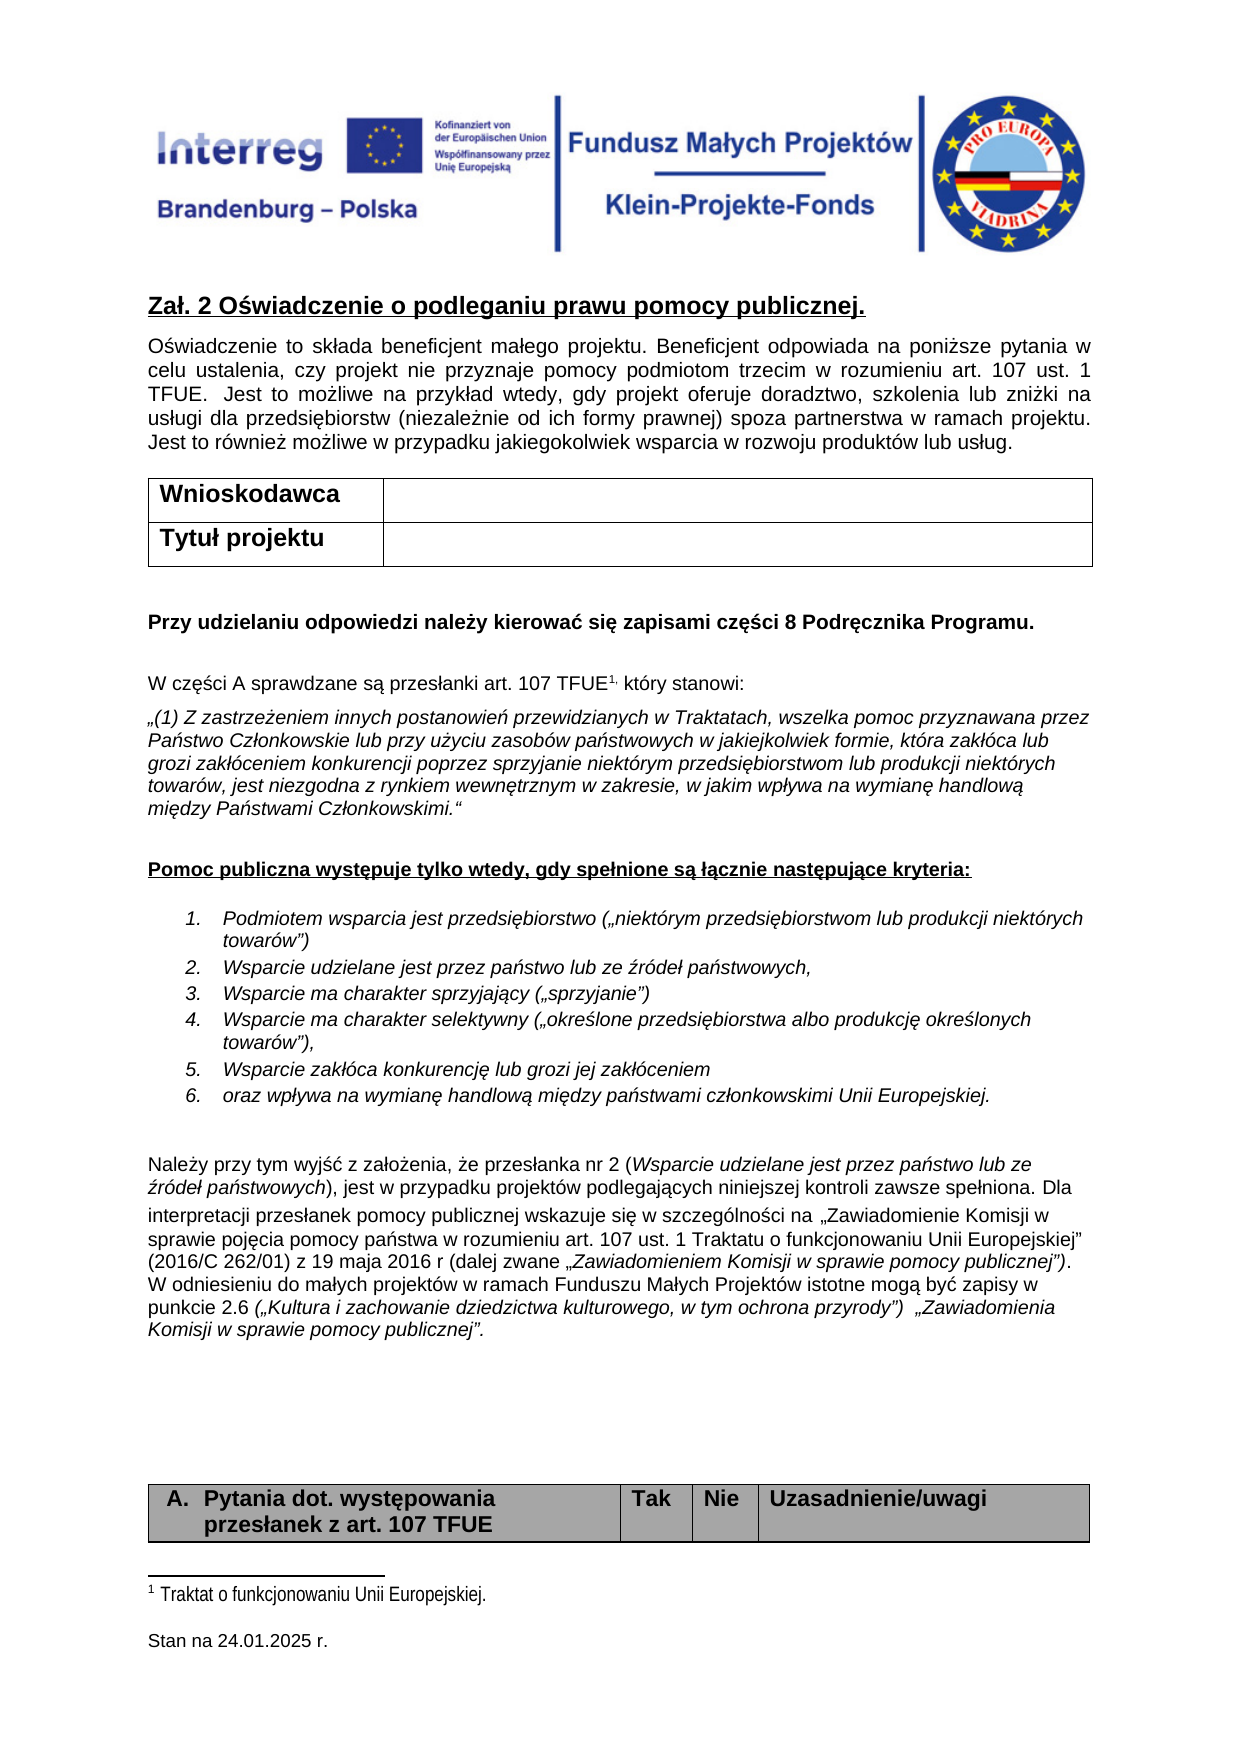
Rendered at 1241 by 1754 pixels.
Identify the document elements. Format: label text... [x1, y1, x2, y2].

table_header Wnioskodawca [149, 479, 383, 522]
text „(1) Z zastrzeżeniem innych postanowień przewidzianych w Traktatach, wszelka pomoc przyznawana przez Państwo Członkowskie lub przy użyciu zasobów państwowych w jakiejkolwiek formie, która zakłóca lub grozi zakłóceniem konkurencji poprzez sprzyjanie niektórym przedsiębiorstwom lub produkcji niektórych towarów, jest niezgodna z rynkiem wewnętrznym w zakresie, w jakim wpływa na wymianę handlową między Państwami Członkowskimi.“ [148, 706, 1093, 820]
picture [147, 74, 1093, 277]
text Należy przy tym wyjść z założenia, że przesłanka nr 2 (Wsparcie udzielane jest przez państwo lub ze źródeł państwowych), jest w przypadku projektów podlegających niniejszej kontroli zawsze spełniona. Dla interpretacji przesłanek pomocy publicznej wskazuje się w szczególności na „Zawiadomienie Komisji w sprawie pojęcia pomocy państwa w rozumieniu art. 107 ust. 1 Traktatu o funkcjonowaniu Unii Europejskiej” (2016/C 262/01) z 19 maja 2016 r (dalej zwane „Zawiadomieniem Komisji w sprawie pomocy publicznej”). W odniesieniu do małych projektów w ramach Funduszu Małych Projektów istotne mogą być zapisy w punkcie 2.6 („Kultura i zachowanie dziedzictwa kulturowego, w tym ochrona przyrody”) „Zawiadomienia Komisji w sprawie pomocy publicznej”. [148, 1153, 1093, 1341]
text Przy udzielaniu odpowiedzi należy kierować się zapisami części 8 Podręcznika Programu. [148, 610, 1093, 634]
table_cell [384, 523, 1092, 566]
text Oświadczenie to składa beneficjent małego projektu. Beneficjent odpowiada na poniższe pytania w celu ustalenia, czy projekt nie przyznaje pomocy podmiotom trzecim w rozumieniu art. 107 ust. 1 TFUE. Jest to możliwe na przykład wtedy, gdy projekt oferuje doradztwo, szkolenia lub zniżki na usługi dla przedsiębiorstw (niezależnie od ich formy prawnej) spoza partnerstwa w ramach projektu. Jest to również możliwe w przypadku jakiegokolwiek wsparcia w rozwoju produktów lub usług. [148, 334, 1093, 454]
table_header Nie [693, 1485, 758, 1541]
list Podmiotem wsparcia jest przedsiębiorstwo („niektórym przedsiębiorstwom lub produkcji niektórych towarów”) [185, 907, 1093, 952]
text W części A sprawdzane są przesłanki art. 107 TFUE, który stanowi: [148, 672, 1093, 695]
list oraz wpływa na wymianę handlową między państwami członkowskimi Unii Europejskiej. [185, 1084, 1093, 1106]
list Wsparcie ma charakter sprzyjający („sprzyjanie”) [185, 982, 1093, 1005]
list Wsparcie zakłóca konkurencję lub grozi jej zakłóceniem [185, 1057, 1093, 1080]
text Zał. 2 Oświadczenie o podleganiu prawu pomocy publicznej. [148, 148, 1093, 319]
table_header Pytania dot. występowania przesłanek z art. 107 TFUE [149, 1485, 620, 1541]
table_cell Tytuł projektu [149, 523, 383, 566]
table_header Tak [621, 1485, 692, 1541]
table_header Uzasadnienie/uwagi [759, 1485, 1089, 1541]
list Wsparcie udzielane jest przez państwo lub ze źródeł państwowych, [185, 956, 1093, 978]
text Pomoc publiczna występuje tylko wtedy, gdy spełnione są łącznie następujące kryteria: [148, 857, 1093, 880]
table_header [384, 479, 1092, 522]
list Wsparcie ma charakter selektywny („określone przedsiębiorstwa albo produkcję określonych towarów”), [185, 1008, 1093, 1054]
